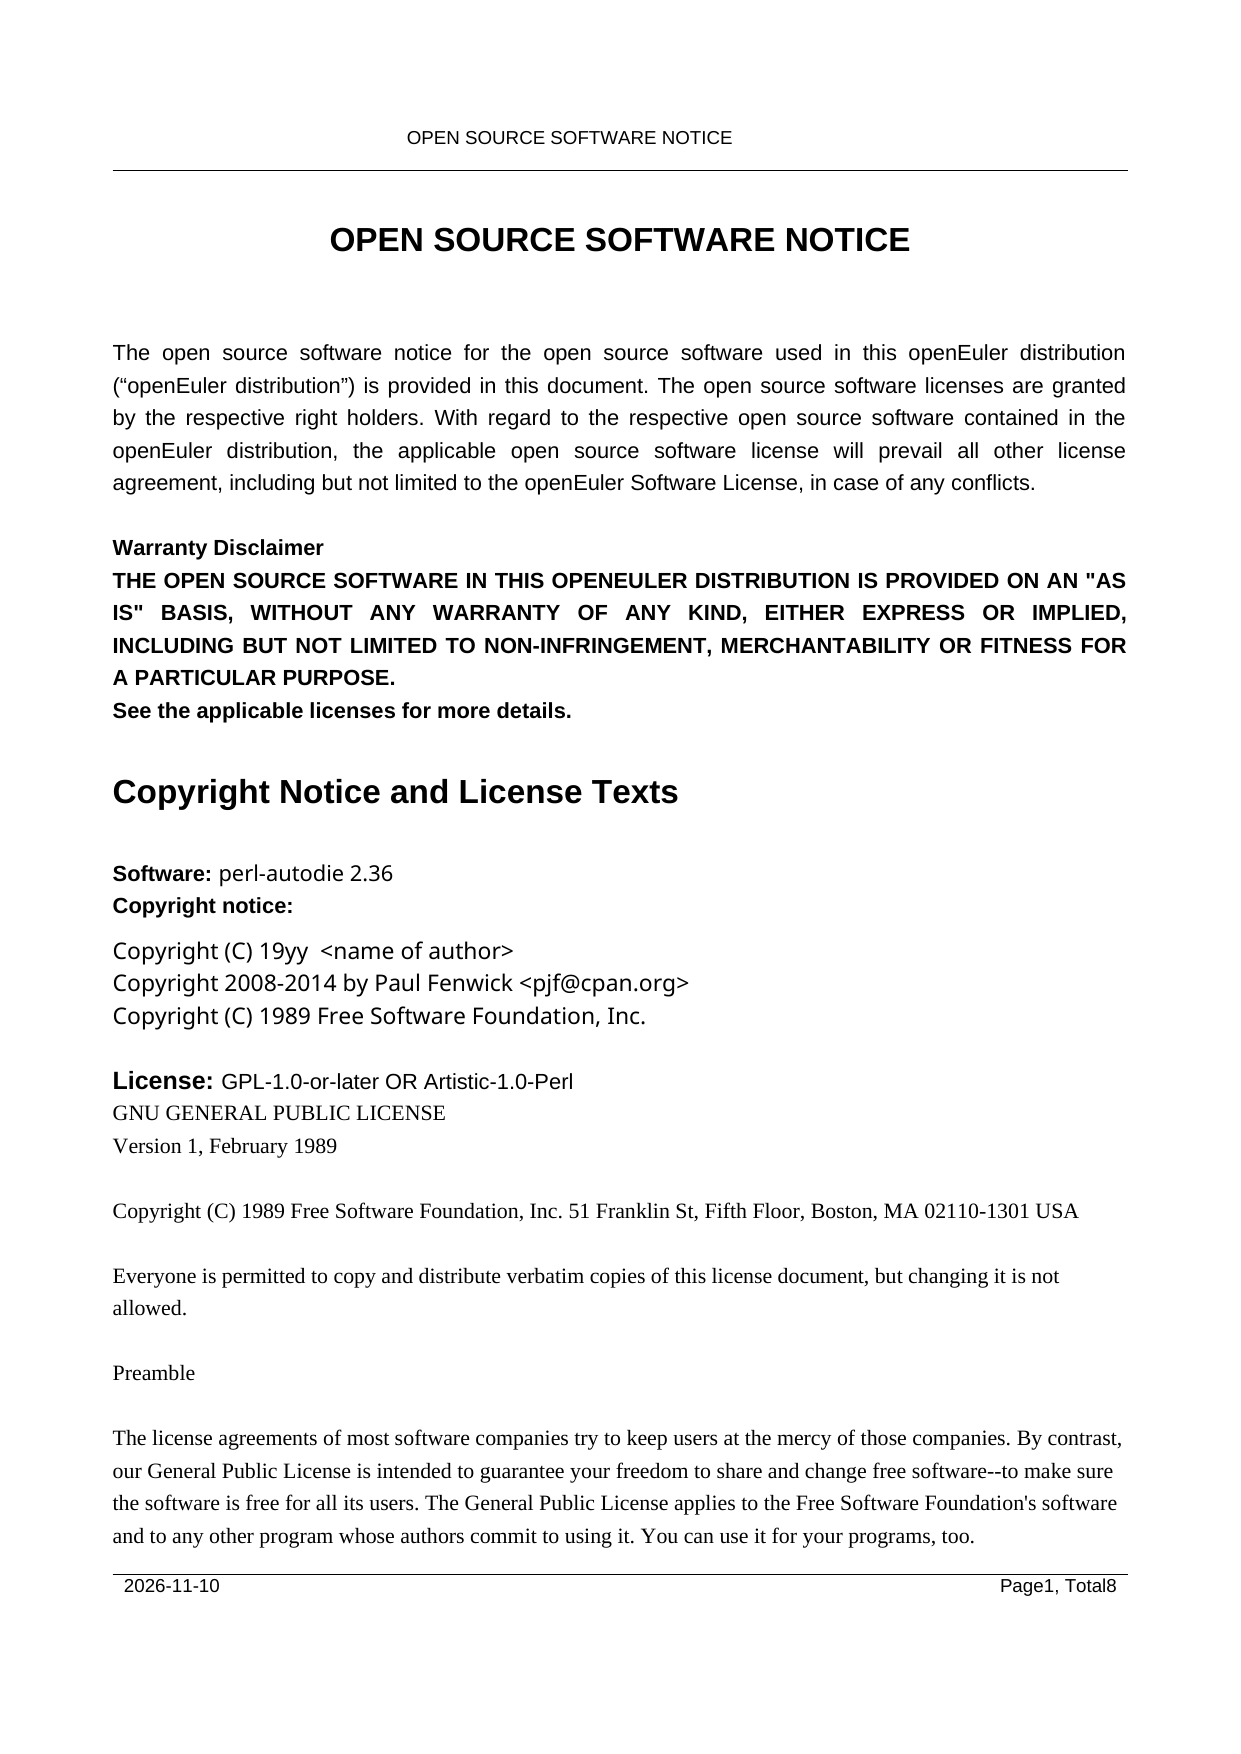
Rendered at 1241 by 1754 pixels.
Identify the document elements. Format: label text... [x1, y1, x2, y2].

text Copyright (C) 19yy <name of author> Copyright 2008-2014 by Paul Fenwick <pjf@cpan.org> Copyright (C) 1989 Free Software Foundation, Inc. [112, 934, 1128, 1064]
text THE OPEN SOURCE SOFTWARE IN THIS OPENEULER DISTRIBUTION IS PROVIDED ON AN "AS IS" BASIS, WITHOUT ANY WARRANTY OF ANY KIND, EITHER EXPRESS OR IMPLIED, INCLUDING BUT NOT LIMITED TO NON-INFRINGEMENT, MERCHANTABILITY OR FITNESS FOR A PARTICULAR PURPOSE. See the applicable licenses for more details. [112, 564, 1128, 726]
title Software: perl-autodie 2.36 [112, 856, 1128, 889]
text The open source software notice for the open source software used in this openEuler distribution (“openEuler distribution”) is provided in this document. The open source software licenses are granted by the respective right holders. With regard to the respective open source software contained in the openEuler distribution, the applicable open source software license will prevail all other license agreement, including but not limited to the openEuler Software License, in case of any conflicts. [112, 336, 1128, 499]
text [112, 1096, 1128, 1551]
text OPEN SOURCE SOFTWARE NOTICE [112, 206, 1128, 271]
text Warranty Disclaimer [112, 531, 1128, 564]
text Copyright Notice and License Texts [112, 759, 1128, 824]
text Copyright notice: [112, 889, 1128, 921]
text License: GPL-1.0-or-later OR Artistic-1.0-Perl [112, 1064, 1128, 1096]
